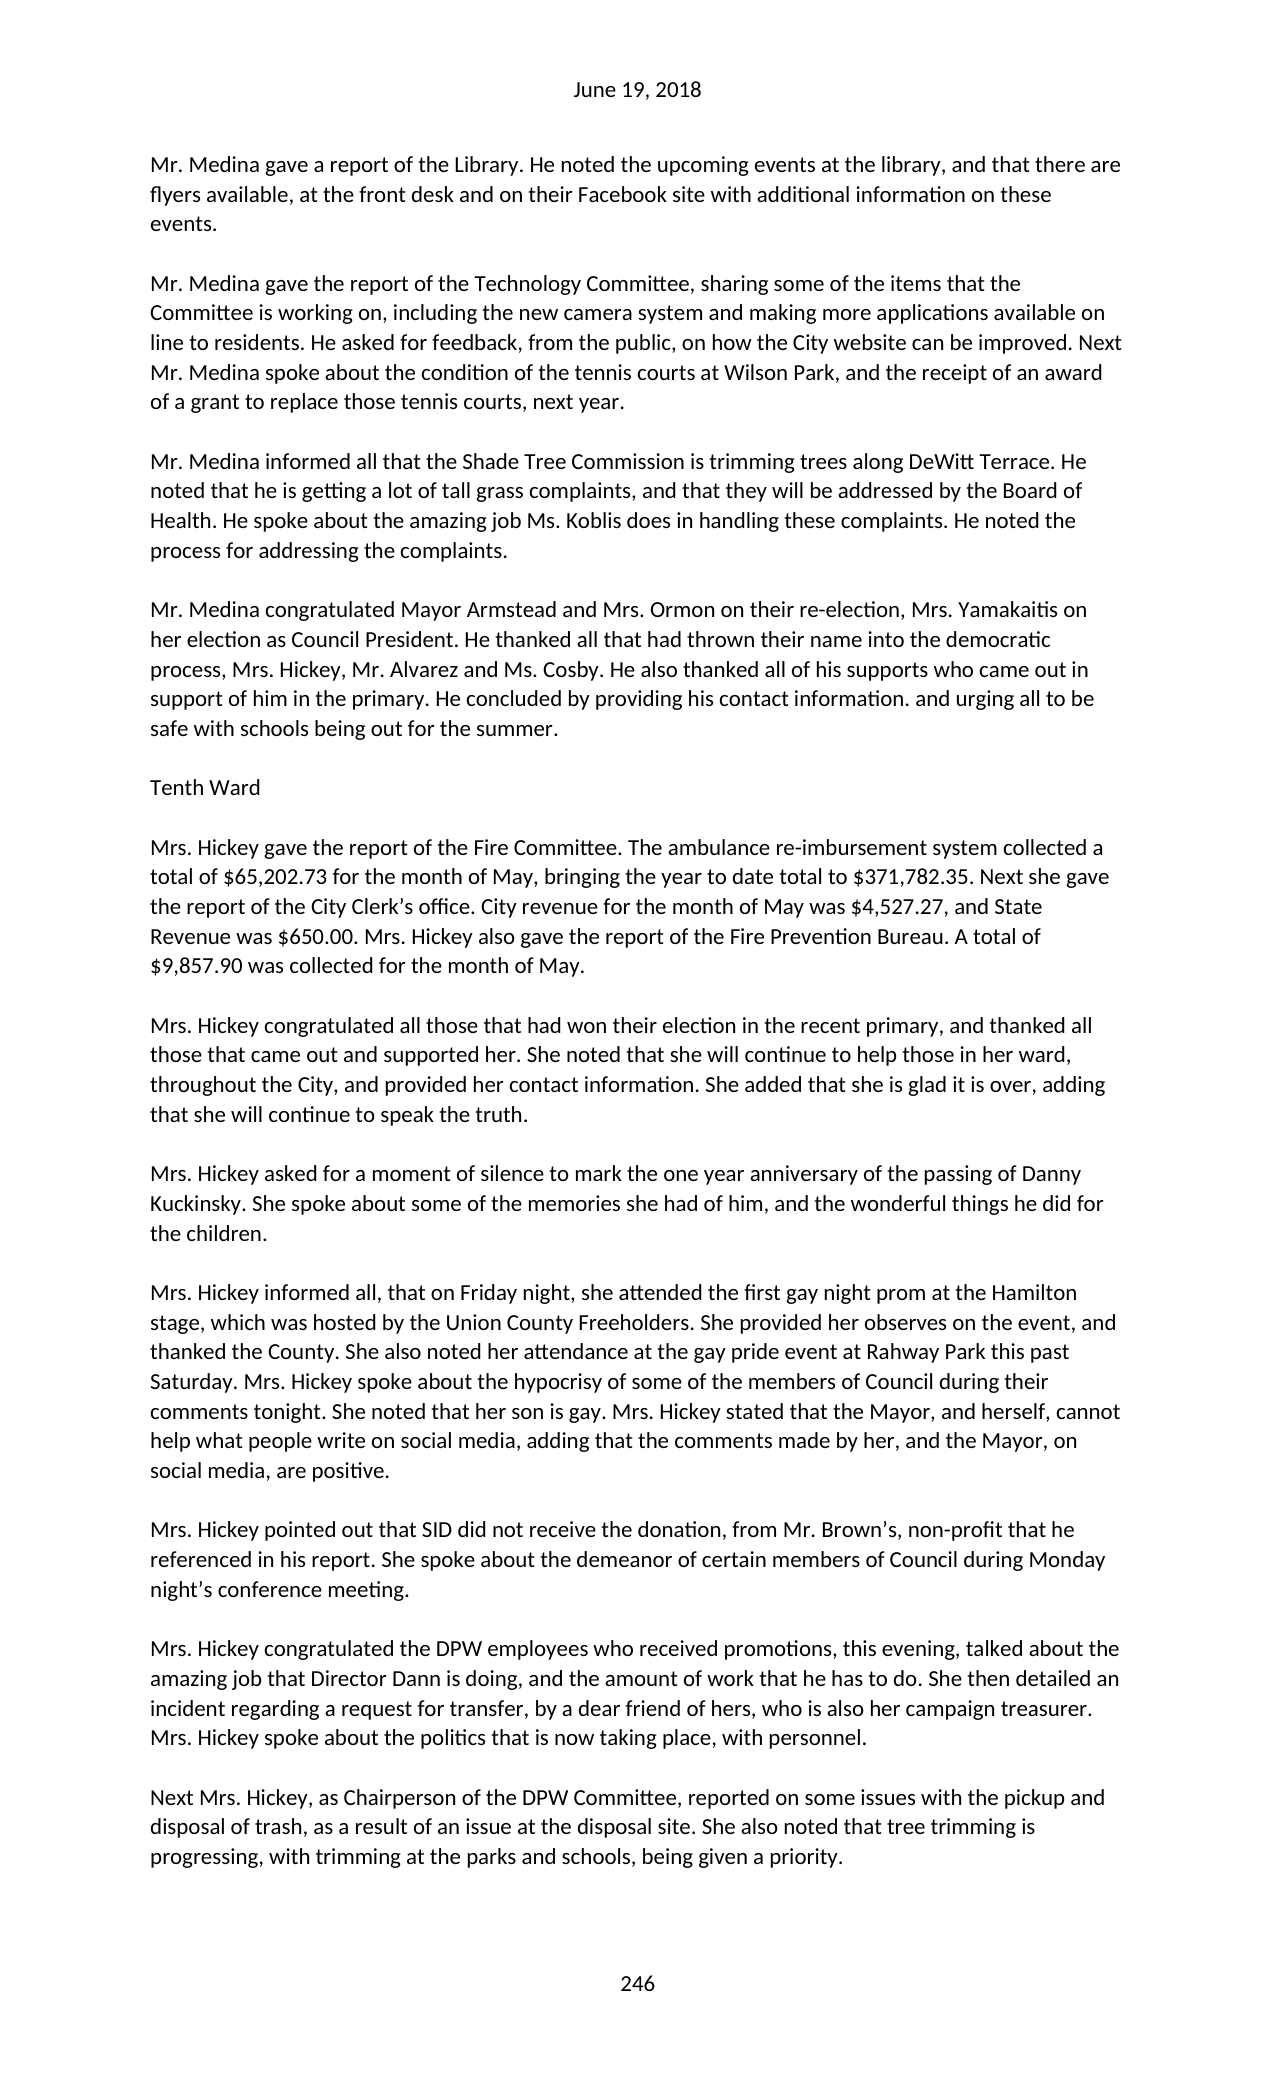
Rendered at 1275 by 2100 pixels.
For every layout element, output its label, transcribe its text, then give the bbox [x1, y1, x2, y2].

text Mr. Medina gave a report of the Library. He noted the upcoming events at the library, and that there are flyers available, at the front desk and on their Facebook site with additional information on these events. [150, 150, 1125, 237]
text Mrs. Hickey congratulated all those that had won their election in the recent primary, and thanked all those that came out and supported her. She noted that she will continue to help those in her ward, throughout the City, and provided her contact information. She added that she is glad it is over, adding that she will continue to speak the truth. [150, 1011, 1125, 1128]
text Mrs. Hickey congratulated the DPW employees who received promotions, this evening, talked about the amazing job that Director Dann is doing, and the amount of work that he has to do. She then detailed an incident regarding a request for transfer, by a dear friend of hers, who is also her campaign treasurer. Mrs. Hickey spoke about the politics that is now taking place, with personnel. [150, 1634, 1125, 1751]
text Mr. Medina congratulated Mayor Armstead and Mrs. Ormon on their re-election, Mrs. Yamakaitis on her election as Council President. He thanked all that had thrown their name into the democratic process, Mrs. Hickey, Mr. Alvarez and Ms. Cosby. He also thanked all of his supports who came out in support of him in the primary. He concluded by providing his contact information. and urging all to be safe with schools being out for the summer. [150, 595, 1125, 742]
text Tenth Ward [150, 773, 1125, 801]
text Mrs. Hickey pointed out that SID did not receive the donation, from Mr. Brown’s, non-profit that he referenced in his report. She spoke about the demeanor of certain members of Council during Monday night’s conference meeting. [150, 1516, 1125, 1603]
text Mr. Medina informed all that the Shade Tree Commission is trimming trees along DeWitt Terrace. He noted that he is getting a lot of tall grass complaints, and that they will be addressed by the Board of Health. He spoke about the amazing job Ms. Koblis does in handling these complaints. He noted the process for addressing the complaints. [150, 447, 1125, 564]
text Mrs. Hickey asked for a moment of silence to mark the one year anniversary of the passing of Danny Kuckinsky. She spoke about some of the memories she had of him, and the wonderful things he did for the children. [150, 1159, 1125, 1247]
text Mrs. Hickey informed all, that on Friday night, she attended the first gay night prom at the Hamilton stage, which was hosted by the Union County Freeholders. She provided her observes on the event, and thanked the County. She also noted her attendance at the gay pride event at Rahway Park this past Saturday. Mrs. Hickey spoke about the hypocrisy of some of the members of Council during their comments tonight. She noted that her son is gay. Mrs. Hickey stated that the Mayor, and herself, cannot help what people write on social media, adding that the comments made by her, and the Mayor, on social media, are positive. [150, 1278, 1125, 1484]
text Mrs. Hickey gave the report of the Fire Committee. The ambulance re-imbursement system collected a total of $65,202.73 for the month of May, bringing the year to date total to $371,782.35. Next she gave the report of the City Clerk’s office. City revenue for the month of May was $4,527.27, and State Revenue was $650.00. Mrs. Hickey also gave the report of the Fire Prevention Bureau. A total of $9,857.90 was collected for the month of May. [150, 833, 1125, 979]
text Next Mrs. Hickey, as Chairperson of the DPW Committee, reported on some issues with the pickup and disposal of trash, as a result of an issue at the disposal site. She also noted that tree trimming is progressing, with trimming at the parks and schools, being given a priority. [150, 1783, 1125, 1870]
text Mr. Medina gave the report of the Technology Committee, sharing some of the items that the Committee is working on, including the new camera system and making more applications available on line to residents. He asked for feedback, from the public, on how the City website can be improved. Next Mr. Medina spoke about the condition of the tennis courts at Wilson Park, and the receipt of an award of a grant to replace those tennis courts, next year. [150, 269, 1125, 416]
